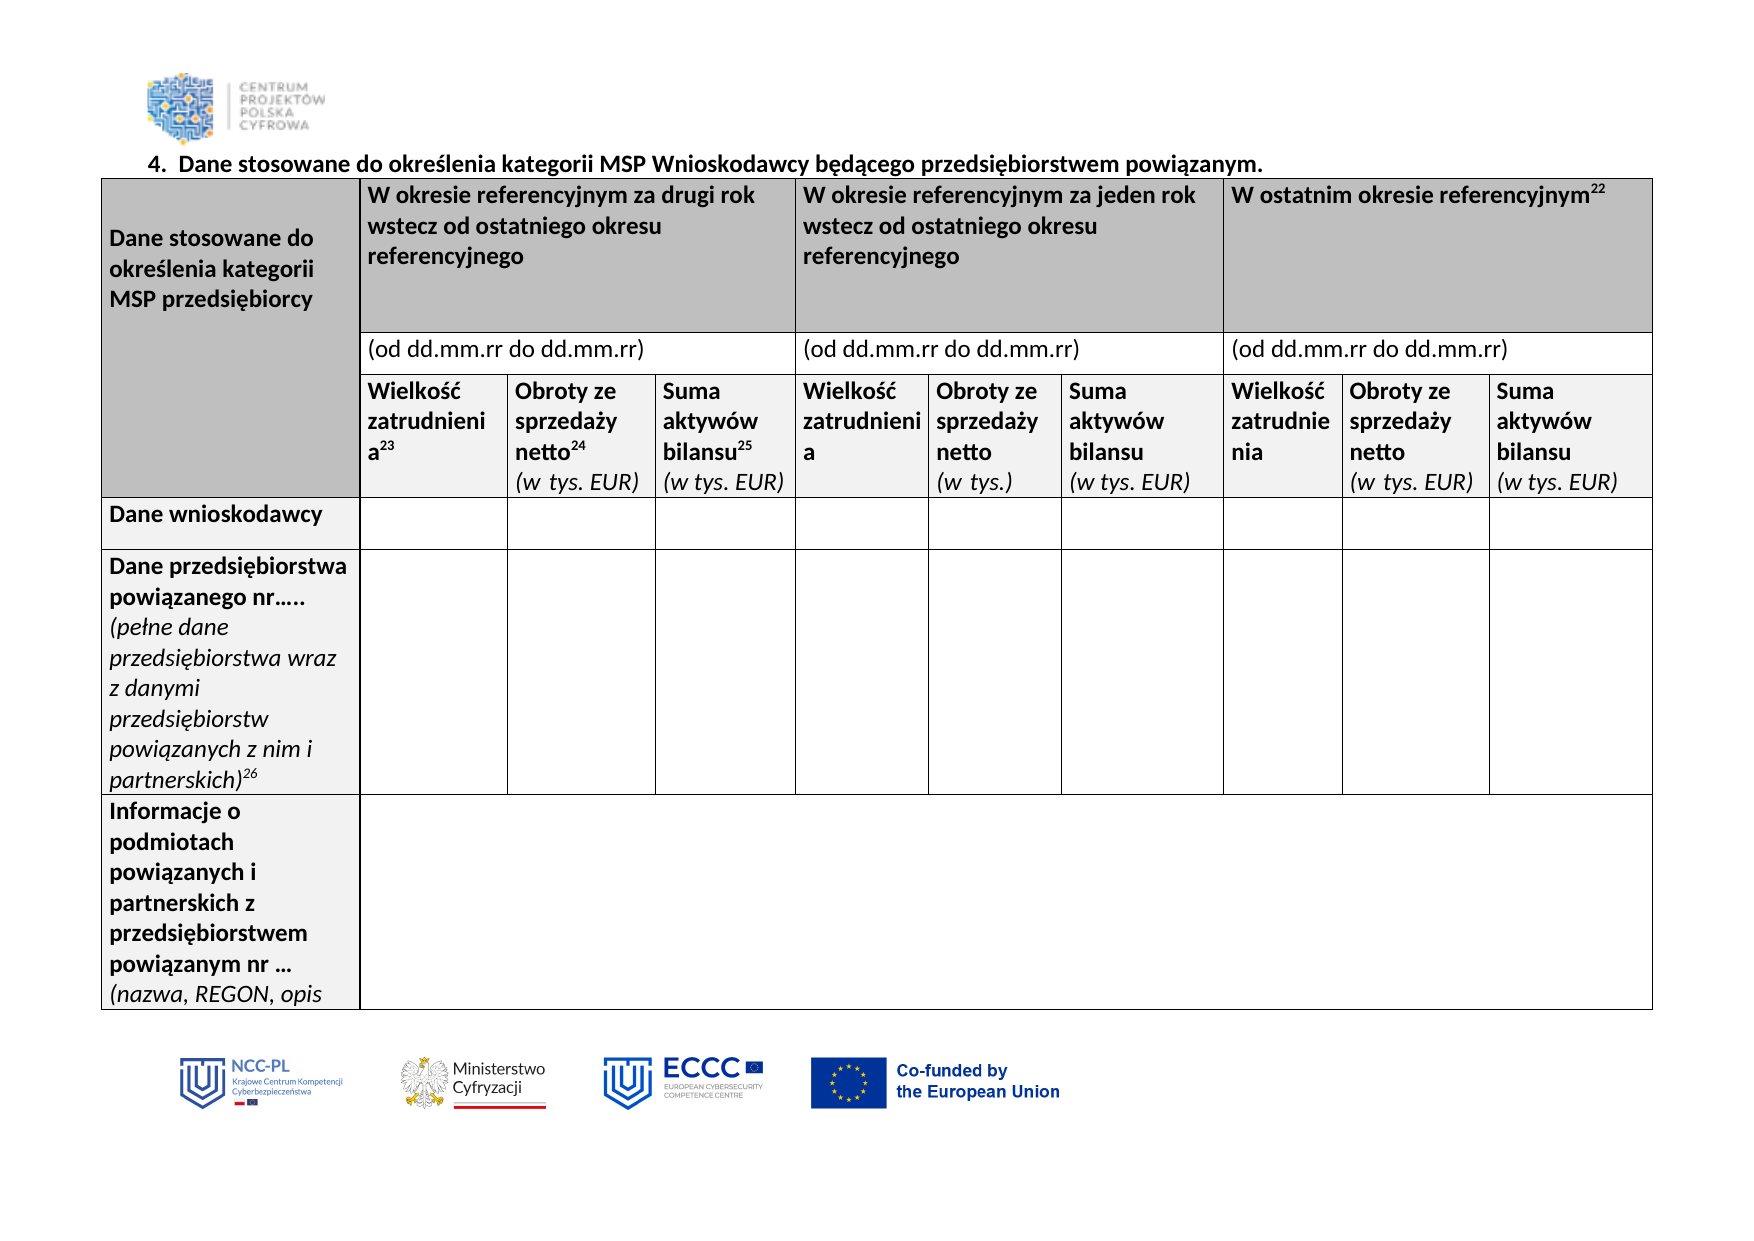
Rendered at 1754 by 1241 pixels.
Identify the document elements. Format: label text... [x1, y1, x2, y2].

picture [147, 73, 325, 146]
table_cell [656, 498, 795, 549]
table_cell Obroty ze sprzedaży netto (w tys.) [929, 375, 1061, 497]
table_cell [1224, 550, 1342, 794]
table_cell [796, 498, 928, 549]
table_cell [1343, 550, 1489, 794]
table_cell Wielkość zatrudnienia [1224, 375, 1342, 497]
table_header W okresie referencyjnym za jeden rok wstecz od ostatniego okresu referencyjnego [796, 179, 1223, 332]
table_cell [361, 795, 1652, 1009]
table_cell [1062, 498, 1223, 549]
table_cell [1224, 498, 1342, 549]
table_cell Dane wnioskodawcy [102, 498, 359, 549]
table_cell (od dd.mm.rr do dd.mm.rr) [1224, 333, 1652, 374]
table_cell [1490, 498, 1652, 549]
table_cell Dane przedsiębiorstwa powiązanego nr….. (pełne dane przedsiębiorstwa wraz z danymi przedsiębiorstw powiązanych z nim i partnerskich) [102, 550, 359, 794]
table_cell [1343, 498, 1489, 549]
table_cell [929, 498, 1061, 549]
table_cell (od dd.mm.rr do dd.mm.rr) [796, 333, 1223, 374]
table_cell (od dd.mm.rr do dd.mm.rr) [361, 333, 795, 374]
table_cell Suma aktywów bilansu (w tys. EUR) [1490, 375, 1652, 497]
table_cell [361, 550, 507, 794]
table_header Dane stosowane do określenia kategorii MSP przedsiębiorcy [102, 179, 359, 497]
table_header W ostatnim okresie referencyjnym [1224, 179, 1652, 332]
table_cell [929, 550, 1061, 794]
table_header W okresie referencyjnym za drugi rok wstecz od ostatniego okresu referencyjnego [361, 179, 795, 332]
table_cell Suma aktywów bilansu (w tys. EUR) [1062, 375, 1223, 497]
picture [147, 1025, 1093, 1139]
table_cell Obroty ze sprzedaży netto (w tys. EUR) [1343, 375, 1489, 497]
table_cell [361, 498, 507, 549]
table_cell Suma aktywów bilansu (w tys. EUR) [656, 375, 795, 497]
table_cell [1062, 550, 1223, 794]
table_cell Wielkość zatrudnienia [361, 375, 507, 497]
text 4. Dane stosowane do określenia kategorii MSP Wnioskodawcy będącego przedsiębiorstwem powiązanym. [148, 148, 1606, 178]
table_cell Obroty ze sprzedaży netto (w tys. EUR) [508, 375, 655, 497]
table_cell [656, 550, 795, 794]
table_cell [508, 550, 655, 794]
table_cell Wielkość zatrudnienia [796, 375, 928, 497]
table_cell Informacje o podmiotach powiązanych i partnerskich z przedsiębiorstwem powiązanym nr … (nazwa, REGON, opis sposobu powiązania) [102, 795, 359, 1009]
table_cell [1490, 550, 1652, 794]
table_cell [508, 498, 655, 549]
table_cell [796, 550, 928, 794]
